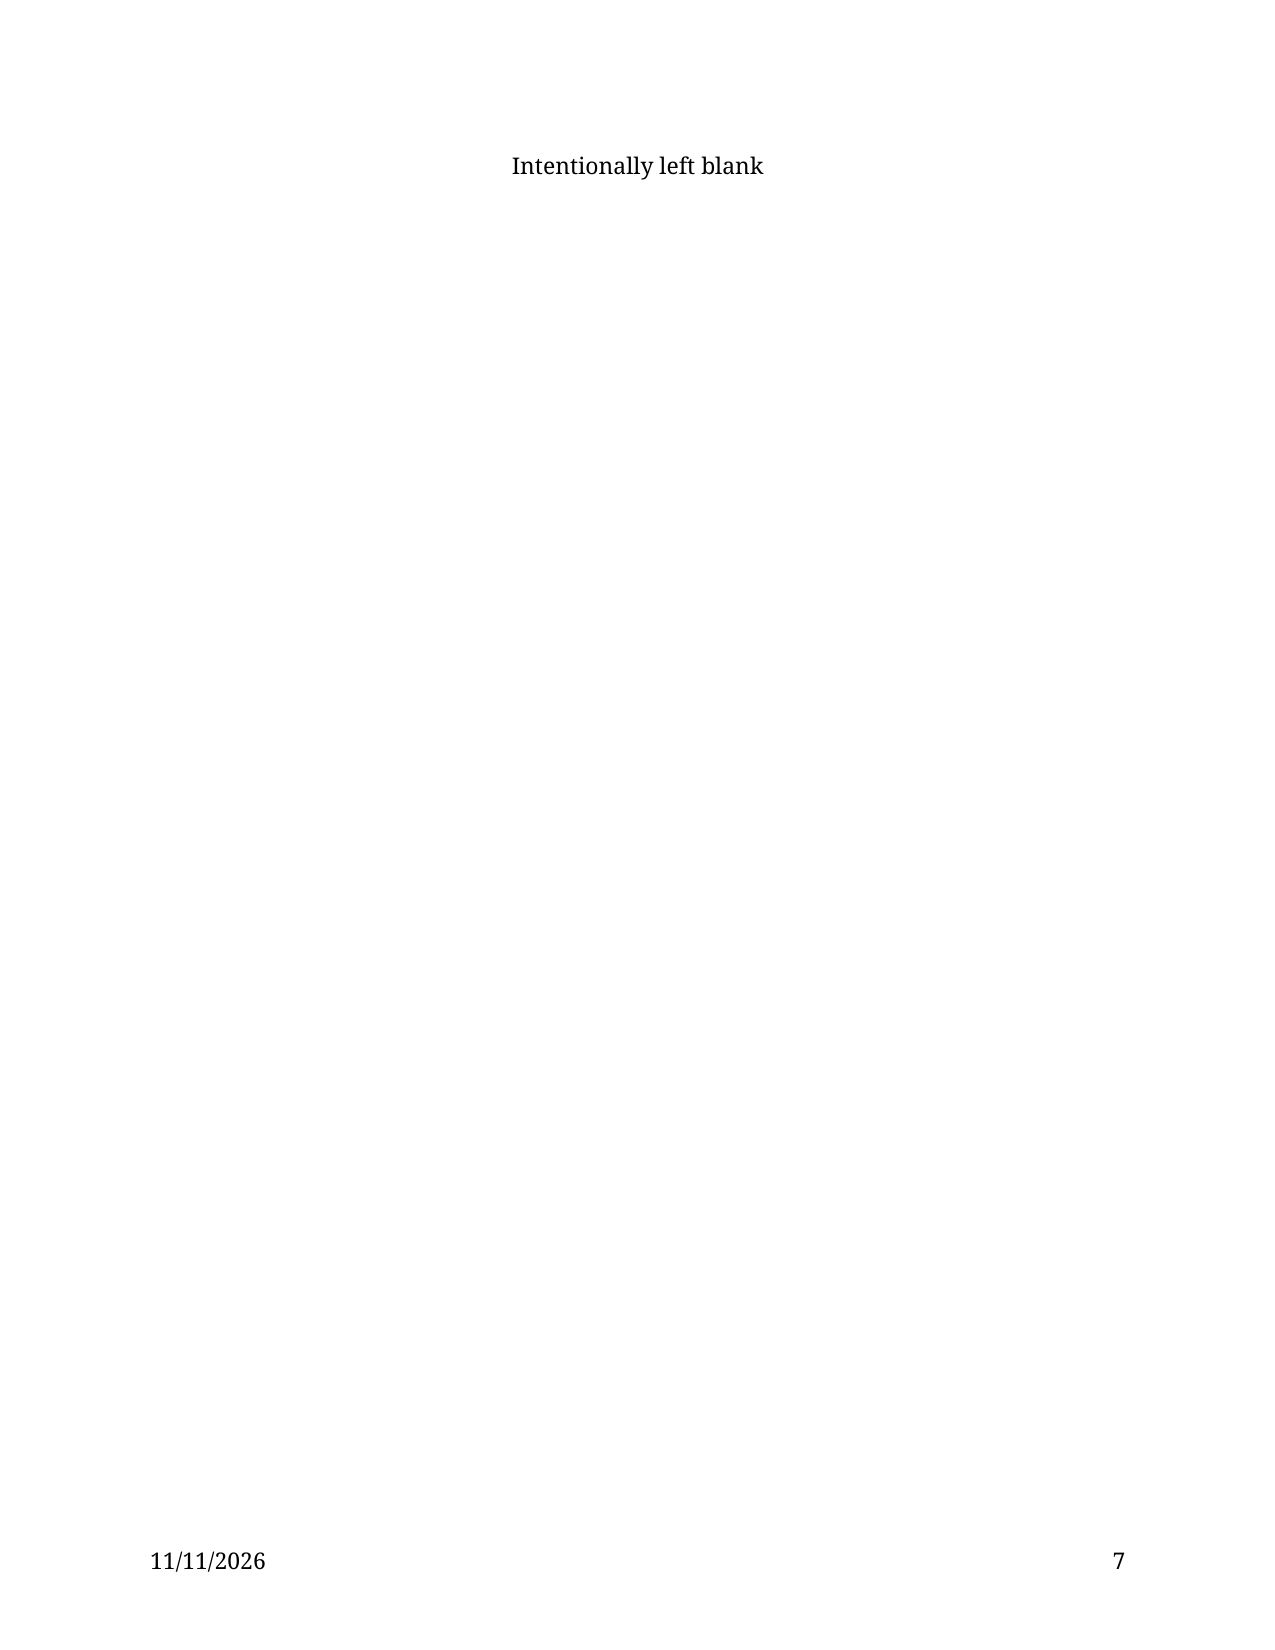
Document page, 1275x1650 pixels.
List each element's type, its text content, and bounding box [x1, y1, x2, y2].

text Intentionally left blank [150, 150, 1125, 181]
